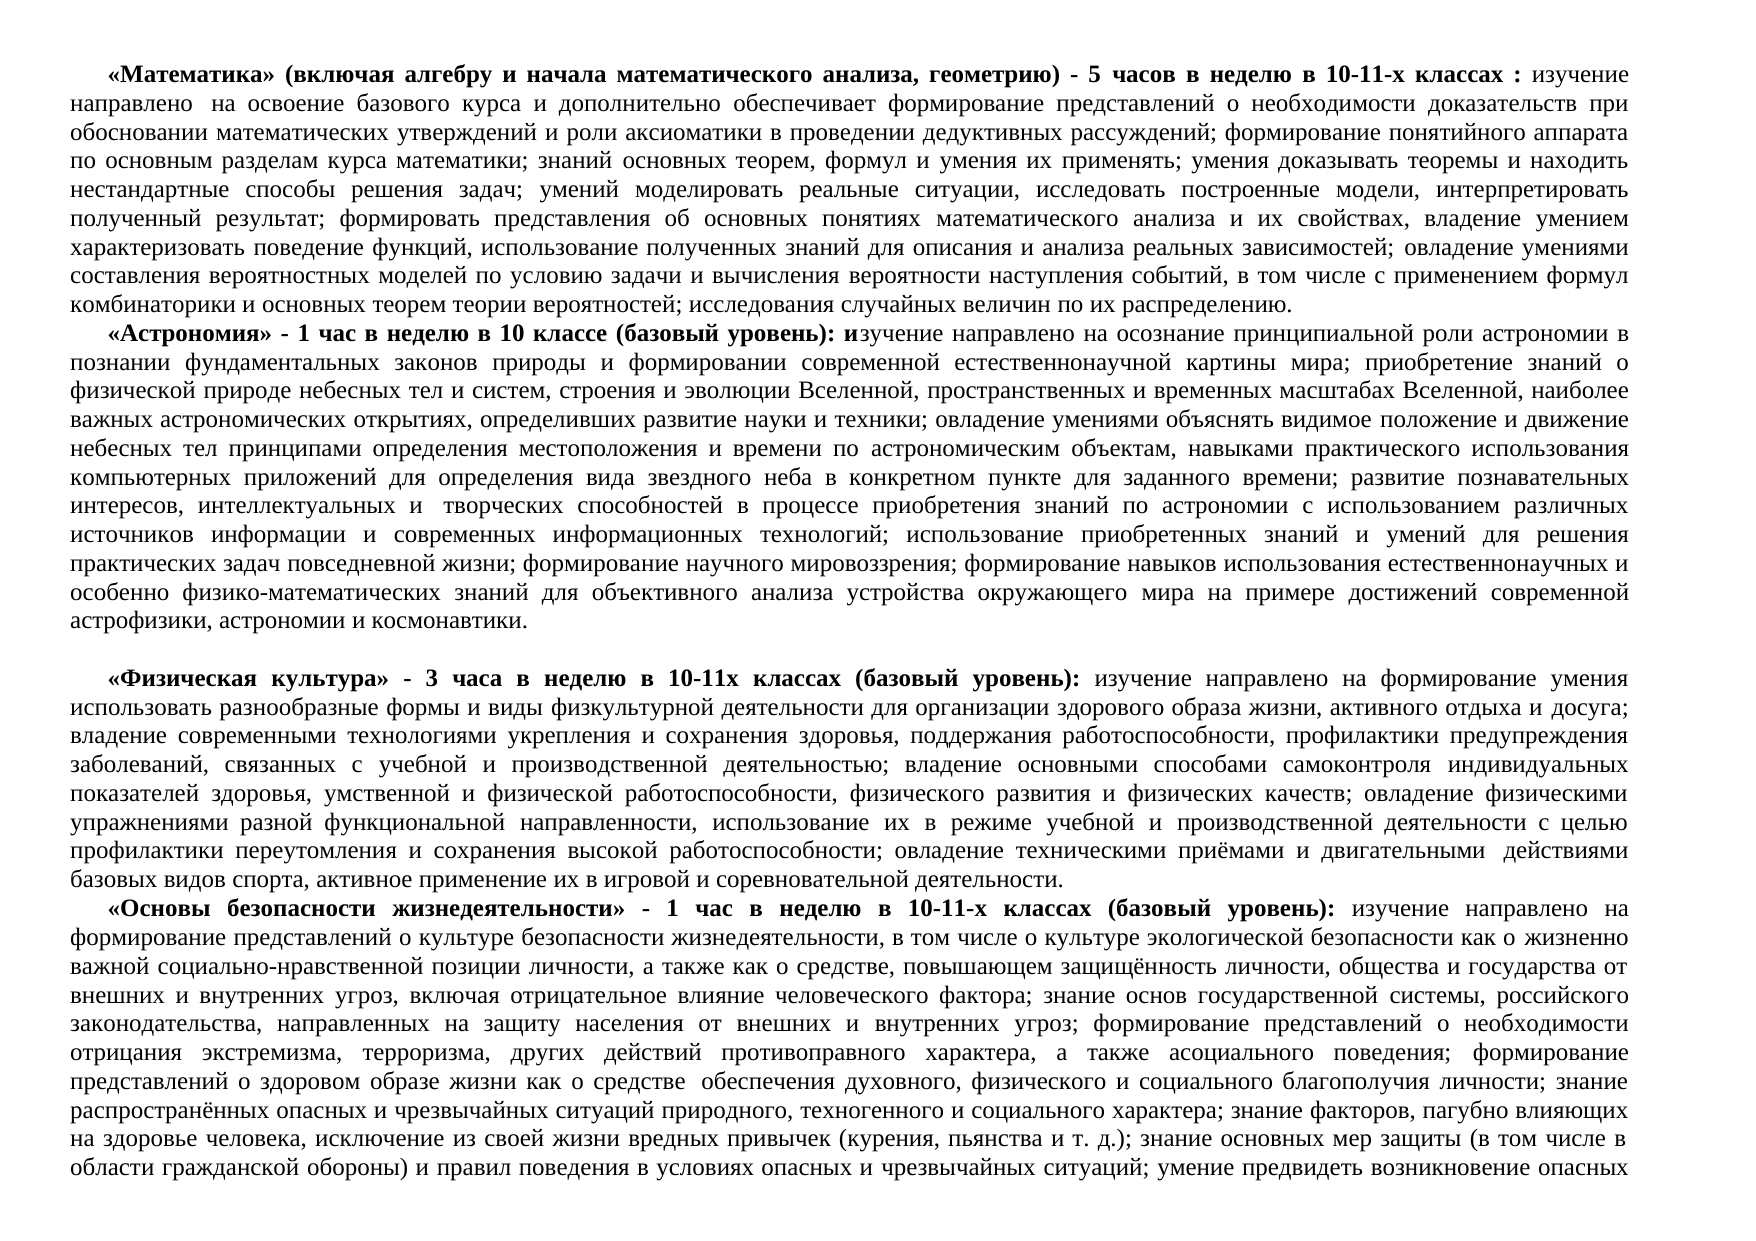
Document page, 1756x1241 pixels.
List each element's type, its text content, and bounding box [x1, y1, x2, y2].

text «Математика» (включая алгебру и начала математического анализа, геометрию) - 5 часов в неделю в 10-11-х классах : изучение направлено на освоение базового курса и дополнительно обеспечивает формирование представлений о необходимости доказательств при обосновании математических утверждений и роли аксиоматики в проведении дедуктивных рассуждений; формирование понятийного аппарата по основным разделам курса математики; знаний основных теорем, формул и умения их применять; умения доказывать теоремы и находить нестандартные способы решения задач; умений моделировать реальные ситуации, исследовать построенные модели, интерпретировать полученный результат; формировать представления об основных понятиях математического анализа и их свойствах, владение умением характеризовать поведение функций, использование полученных знаний для описания и анализа реальных зависимостей; овладение умениями составления вероятностных моделей по условию задачи и вычисления вероятности наступления событий, в том числе с применением формул комбинаторики и основных теорем теории вероятностей; исследования случайных величин по их распределению. [70, 59, 1629, 318]
text «Физическая культура» - 3 часа в неделю в 10-11х классах (базовый уровень): изучение направлено на формирование умения использовать разнообразные формы и виды физкультурной деятельности для организации здорового образа жизни, активного отдыха и досуга; владение современными технологиями укрепления и сохранения здоровья, поддержания работоспособности, профилактики предупреждения заболеваний, связанных с учебной и производственной деятельностью; владение основными способами самоконтроля индивидуальных показателей здоровья, умственной и физической работоспособности, физического развития и физических качеств; овладение физическими упражнениями разной функциональной направленности, использование их в режиме учебной и производственной деятельности с целью профилактики переутомления и сохранения высокой работоспособности; овладение техническими приёмами и двигательными действиями базовых видов спорта, активное применение их в игровой и соревновательной деятельности. [70, 663, 1629, 893]
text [70, 893, 1629, 1181]
text «Астрономия» - 1 час в неделю в 10 классе (базовый уровень): изучение направлено на осознание принципиальной роли астрономии в познании фундаментальных законов природы и формировании современной естественнонаучной картины мира; приобретение знаний о физической природе небесных тел и систем, строения и эволюции Вселенной, пространственных и временных масштабах Вселенной, наиболее важных астрономических открытиях, определивших развитие науки и техники; овладение умениями объяснять видимое положение и движение небесных тел принципами определения местоположения и времени по астрономическим объектам, навыками практического использования компьютерных приложений для определения вида звездного неба в конкретном пункте для заданного времени; развитие познавательных интересов, интеллектуальных и творческих способностей в процессе приобретения знаний по астрономии с использованием различных источников информации и современных информационных технологий; использование приобретенных знаний и умений для решения практических задач повседневной жизни; формирование научного мировоззрения; формирование навыков использования естественнонаучных и особенно физико-математических знаний для объективного анализа устройства окружающего мира на примере достижений современной астрофизики, астрономии и космонавтики. [70, 318, 1629, 634]
